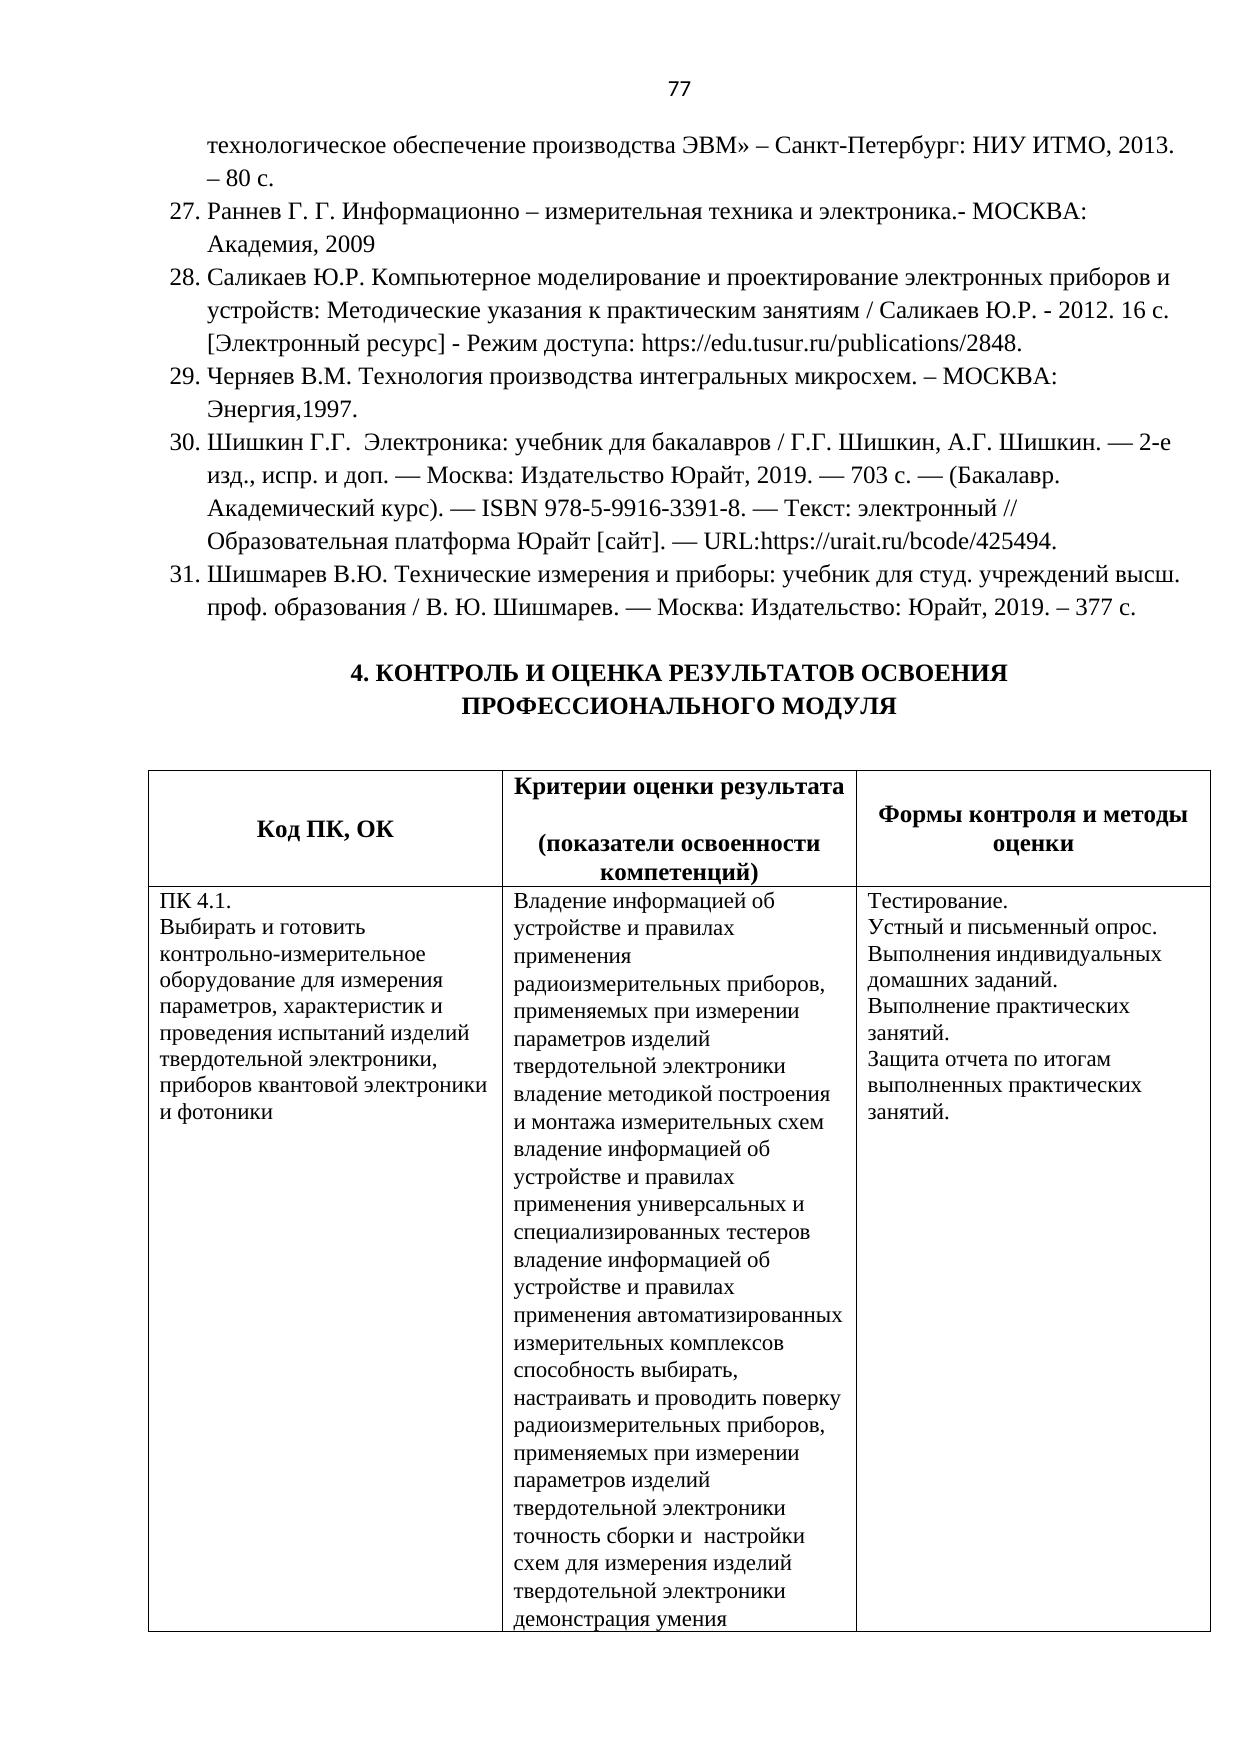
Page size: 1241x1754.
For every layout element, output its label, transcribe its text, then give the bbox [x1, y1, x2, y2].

text 4. КОНТРОЛЬ И ОЦЕНКА РЕЗУЛЬТАТОВ ОСВОЕНИЯ [177, 658, 1181, 687]
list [169, 130, 1181, 192]
table_header Критерии оценки результата (показатели освоенности компетенций) [503, 771, 856, 886]
table_header Код ПК, ОК [149, 771, 502, 886]
text ПРОФЕССИОНАЛЬНОГО МОДУЛЯ [177, 691, 1181, 720]
list Раннев Г. Г. Информационно – измерительная техника и электроника.- МОСКВА: Академия, 2009 [169, 196, 1181, 258]
list Черняев В.М. Технология производства интегральных микросхем. – МОСКВА: Энергия,1997. [169, 361, 1181, 423]
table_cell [503, 887, 856, 1631]
list Шишкин Г.Г. Электроника: учебник для бакалавров / Г.Г. Шишкин, А.Г. Шишкин. — 2-е изд., испр. и доп. — Москва: Издательство Юрайт, 2019. — 703 с. — (Бакалавр. Академический курс). — ISBN 978-5-9916-3391-8. — Текст: электронный // Образовательная платформа Юрайт [сайт]. — URL:https://urait.ru/bcode/425494. [169, 427, 1181, 555]
list Шишмарев В.Ю. Технические измерения и приборы: учебник для студ. учреждений высш. проф. образования / В. Ю. Шишмарев. — Москва: Издательство: Юрайт, 2019. – 377 с. [169, 559, 1181, 621]
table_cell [857, 887, 1210, 1631]
list Саликаев Ю.Р. Компьютерное моделирование и проектирование электронных приборов и устройств: Методические указания к практическим занятиям / Саликаев Ю.Р. - 2012. 16 с. [Электронный ресурс] - Режим доступа: https://edu.tusur.ru/publications/2848. [169, 262, 1181, 357]
table_header Формы контроля и методы оценки [857, 771, 1210, 886]
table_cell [149, 887, 502, 1631]
